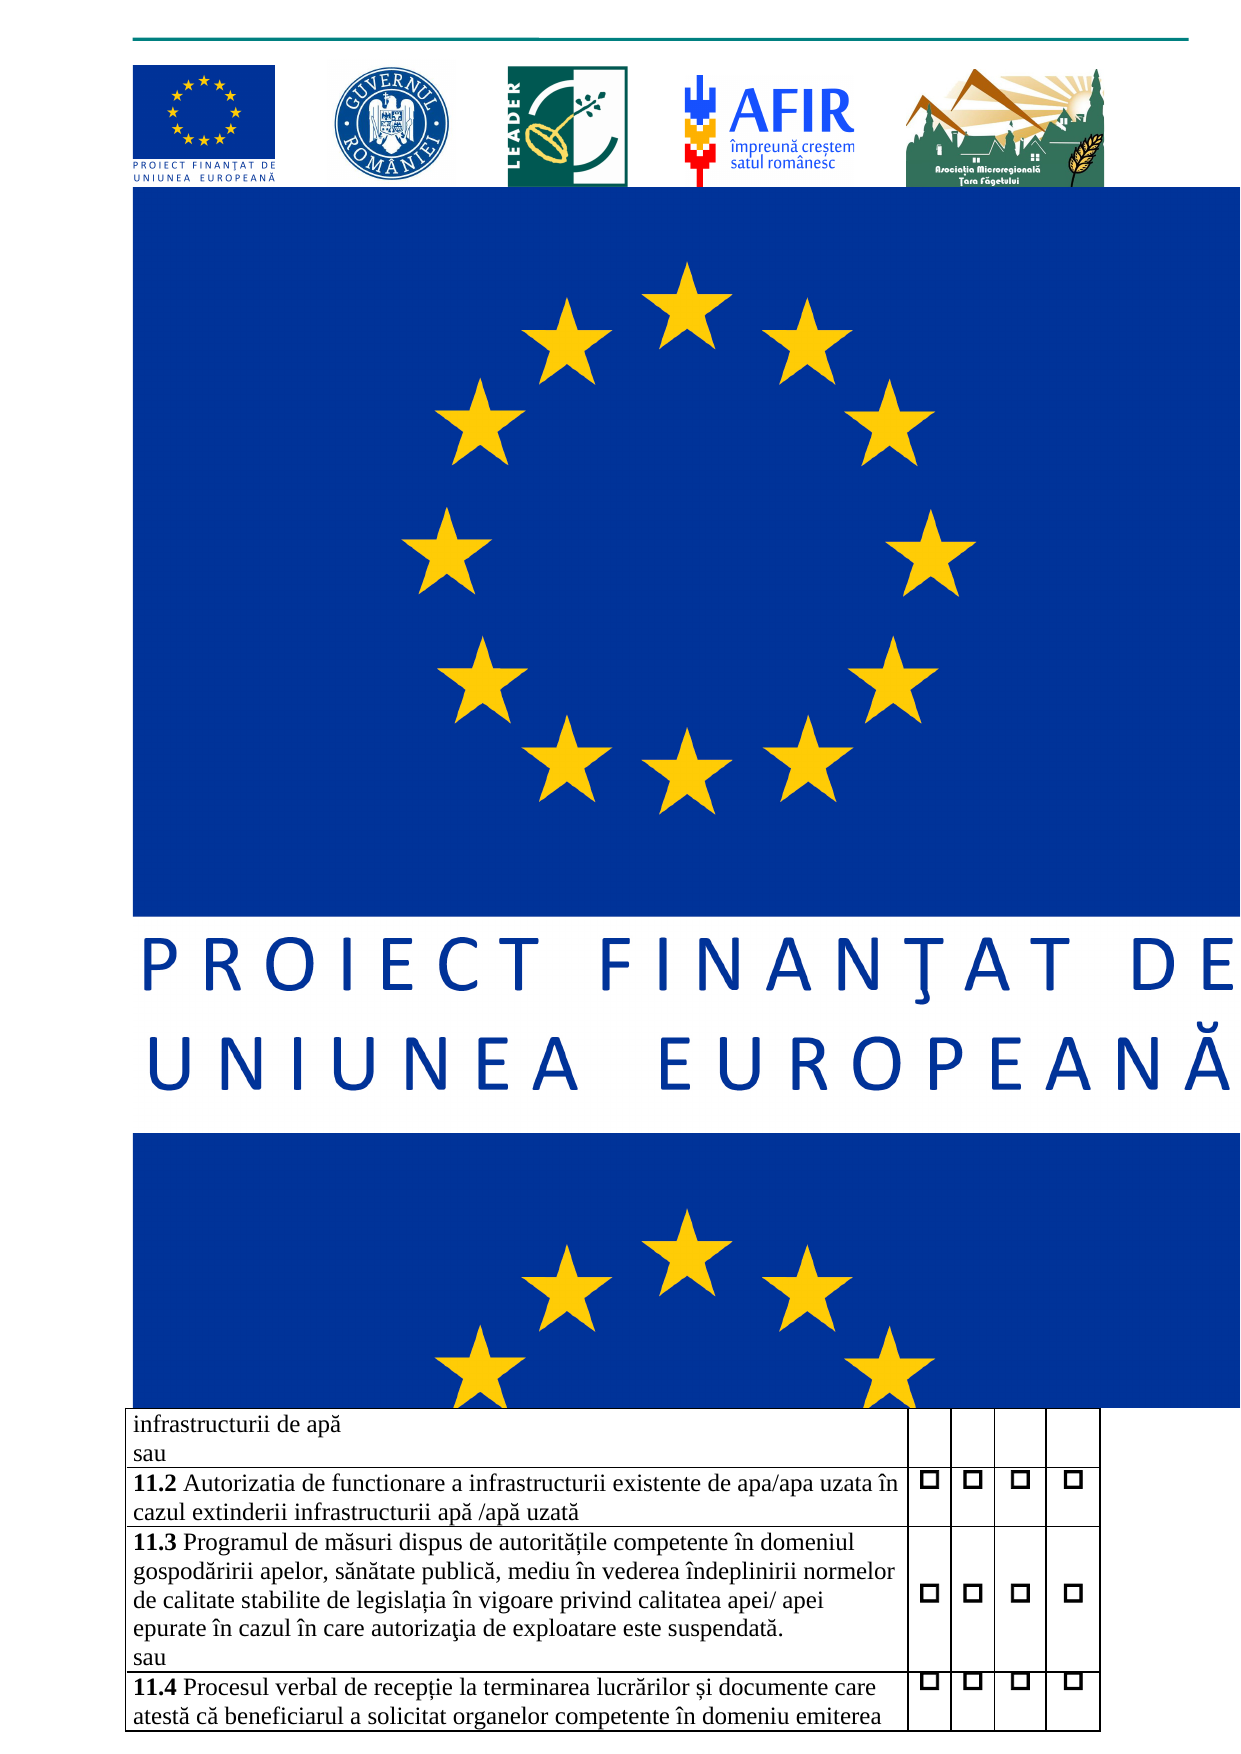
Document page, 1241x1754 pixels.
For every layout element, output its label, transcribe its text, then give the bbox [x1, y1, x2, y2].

table_cell [1047, 1673, 1099, 1730]
table_cell [952, 1468, 994, 1526]
table_cell [909, 1468, 950, 1526]
table_cell [995, 1673, 1045, 1730]
table_cell [995, 1409, 1045, 1467]
table_cell [1047, 1468, 1099, 1526]
table_cell [952, 1673, 994, 1730]
table_cell [1047, 1527, 1099, 1671]
table_cell [995, 1527, 1045, 1671]
table_cell [909, 1527, 950, 1671]
table_cell 11.2 Autorizatia de functionare a infrastructurii existente de apa/apa uzata în cazul extinderii infrastructurii apă /apă uzată [126, 1468, 907, 1526]
table_cell [952, 1527, 994, 1671]
picture [132, 59, 1241, 1408]
table_cell [909, 1673, 950, 1730]
table_cell [952, 1409, 994, 1467]
table_cell 11.4 Procesul verbal de recepție la terminarea lucrărilor și documente care atestă că beneficiarul a solicitat organelor competente în domeniu emiterea autorizațiilor de funcționare, dacă este cazul. [126, 1672, 907, 1730]
table_cell [995, 1468, 1045, 1526]
table_cell [1047, 1409, 1099, 1467]
table_cell 11.1 Autorizația de funcționare pentru infrastructura de apă uzată în cazul proiectelor care vizează înființarea, extinderea sau modernizarea infrastructurii de apă sau [126, 1409, 907, 1467]
table_cell 11.3 Programul de măsuri dispus de autoritățile competente în domeniul gospodăririi apelor, sănătate publică, mediu în vederea îndeplinirii normelor de calitate stabilite de legislația în vigoare privind calitatea apei/ apei epurate în cazul în care autorizaţia de exploatare este suspendată. sau [126, 1527, 907, 1671]
table_cell [909, 1409, 950, 1467]
